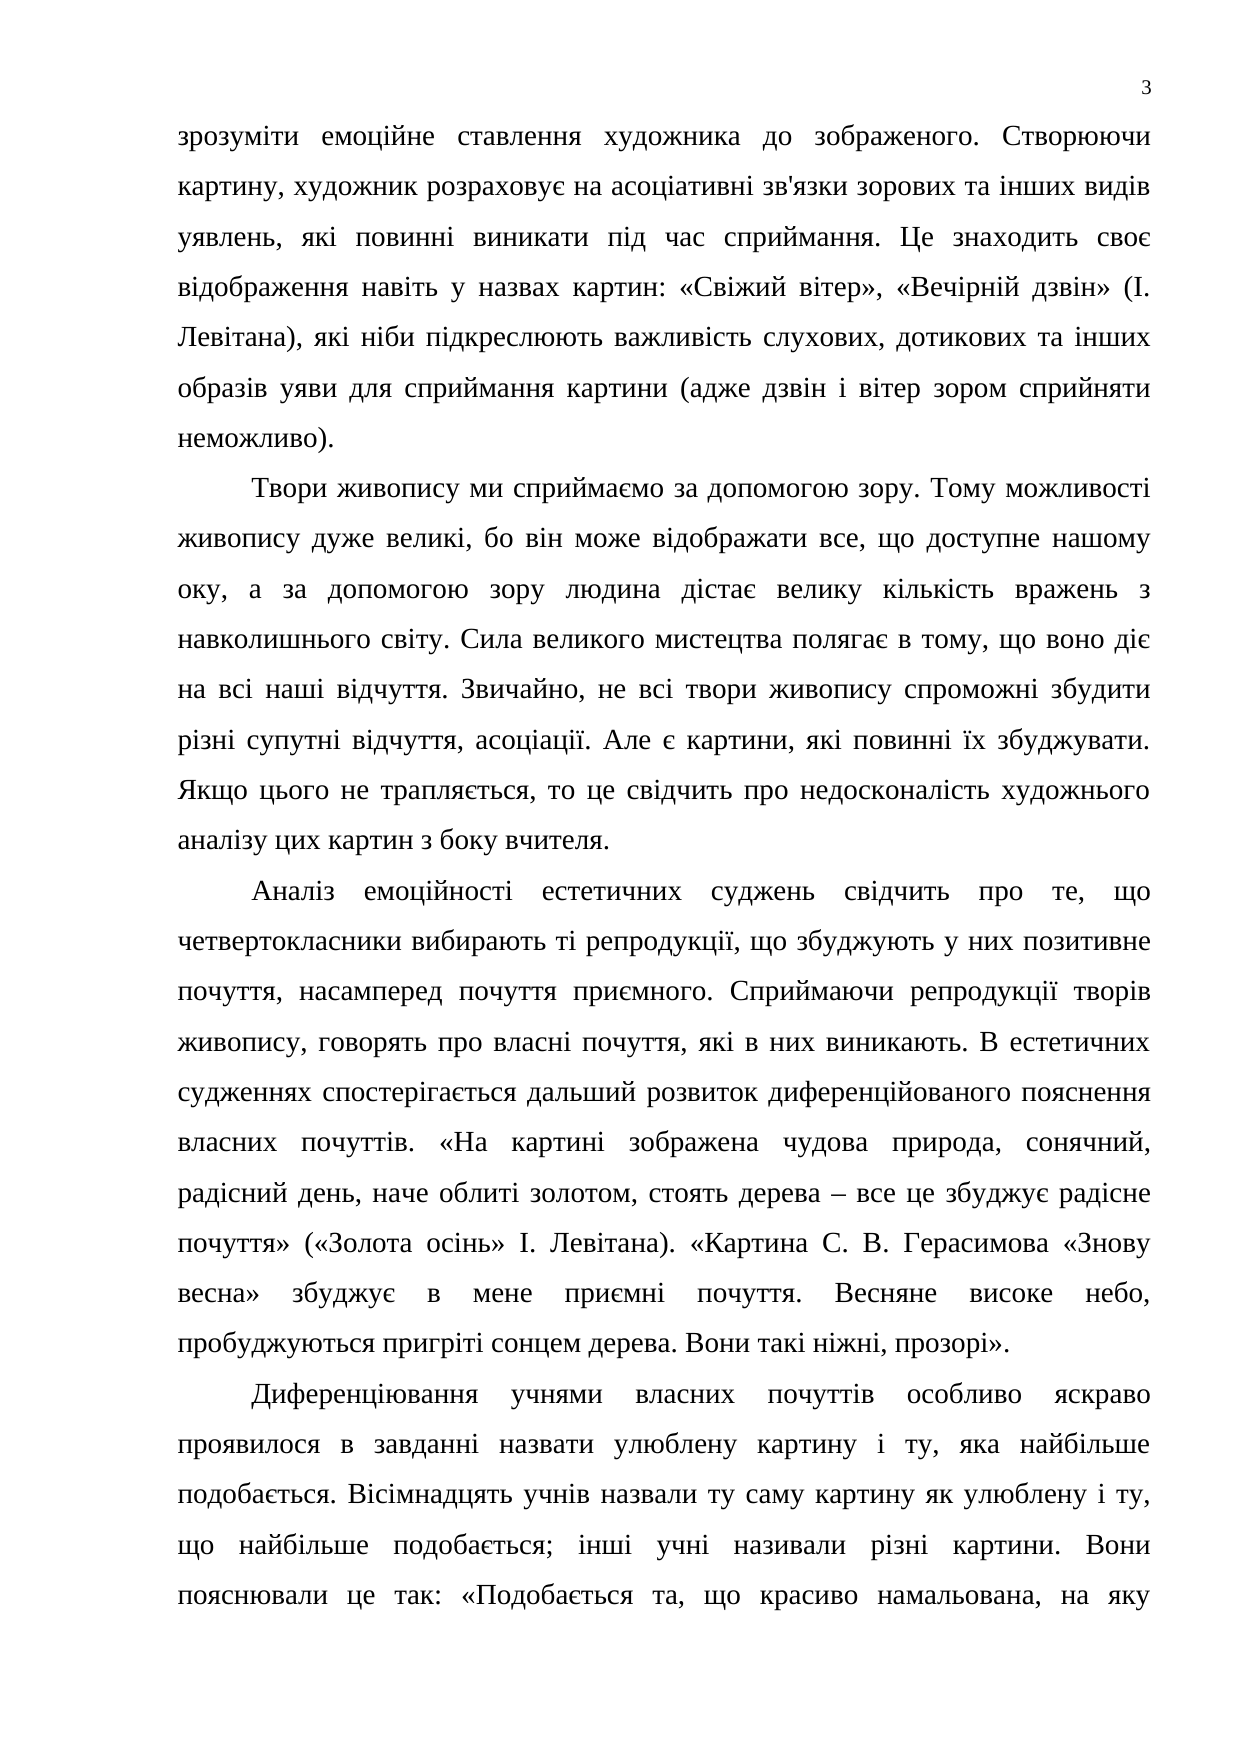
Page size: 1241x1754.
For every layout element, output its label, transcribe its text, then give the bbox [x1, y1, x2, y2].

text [177, 1376, 1152, 1611]
text Твори живопису ми сприймаємо за допомогою зору. Тому можливості живопису дуже великі, бо він може відображати все, що доступне нашому оку, а за допомогою зору людина дістає велику кількість вражень з навколишнього світу. Сила великого мистецтва полягає в тому, що воно діє на всі наші відчуття. Звичайно, не всі твори живопису спроможні збудити різні супутні відчуття, асоціації. Але є картини, які повинні їх збуджувати. Якщо цього не трапляється, то це свідчить про недосконалість художнього аналізу цих картин з боку вчителя. [177, 470, 1152, 856]
text Аналіз емоційності естетичних суджень свідчить про те, що четвертокласники вибирають ті репродукції, що збуджують у них позитивне почуття, насамперед почуття приємного. Сприймаючи репродукції творів живопису, говорять про власні почуття, які в них виникають. В естетичних судженнях спостерігається дальший розвиток диференційованого пояснення власних почуттів. «На картині зображена чудова природа, сонячний, радісний день, наче облиті золотом, стоять дерева – все це збуджує радісне почуття» («Золота осінь» І. Левітана). «Картина С. В. Герасимова «Знову весна» збуджує в мене приємні почуття. Весняне високе небо, пробуджуються пригріті сонцем дерева. Вони такі ніжні, прозорі». [177, 873, 1152, 1359]
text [177, 118, 1152, 453]
